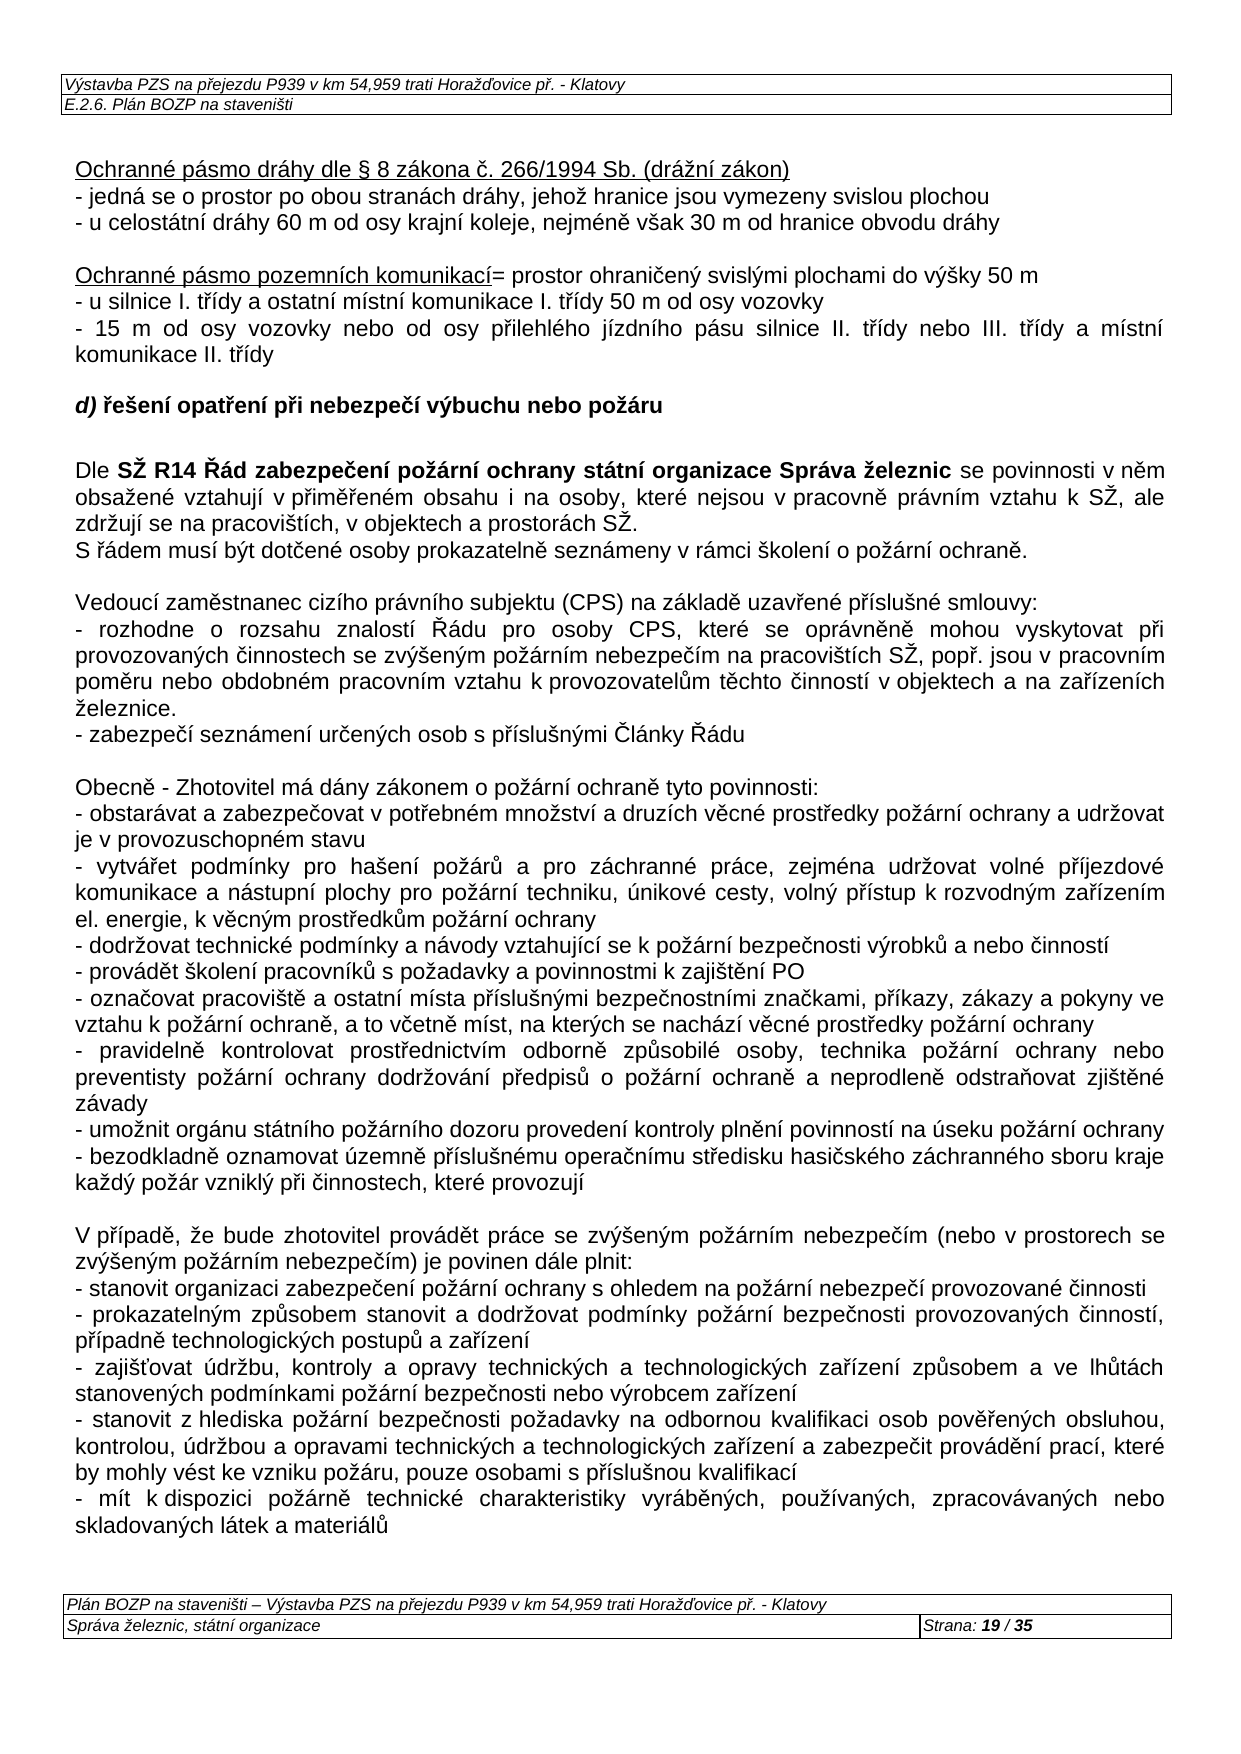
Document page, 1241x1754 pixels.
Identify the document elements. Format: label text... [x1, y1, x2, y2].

text - obstarávat a zabezpečovat v potřebném množství a druzích věcné prostředky požární ochrany a udržovat je v provozuschopném stavu [75, 800, 1165, 853]
text - zajišťovat údržbu, kontroly a opravy technických a technologických zařízení způsobem a ve lhůtách stanovených podmínkami požární bezpečnosti nebo výrobcem zařízení [75, 1353, 1165, 1406]
text - pravidelně kontrolovat prostřednictvím odborně způsobilé osoby, technika požární ochrany nebo preventisty požární ochrany dodržování předpisů o požární ochraně a neprodleně odstraňovat zjištěné závady [75, 1037, 1165, 1116]
text Obecně - Zhotovitel má dány zákonem o požární ochraně tyto povinnosti: [75, 774, 1165, 800]
text - stanovit organizaci zabezpečení požární ochrany s ohledem na požární nebezpečí provozované činnosti [75, 1274, 1165, 1301]
text S řádem musí být dotčené osoby prokazatelně seznámeny v rámci školení o požární ochraně. [75, 537, 1165, 563]
text - u silnice I. třídy a ostatní místní komunikace I. třídy 50 m od osy vozovky [75, 288, 1165, 314]
text - označovat pracoviště a ostatní místa příslušnými bezpečnostními značkami, příkazy, zákazy a pokyny ve vztahu k požární ochraně, a to včetně míst, na kterých se nachází věcné prostředky požární ochrany [75, 984, 1165, 1037]
text - stanovit z hlediska požární bezpečnosti požadavky na odbornou kvalifikaci osob pověřených obsluhou, kontrolou, údržbou a opravami technických a technologických zařízení a zabezpečit provádění prací, které by mohly vést ke vzniku požáru, pouze osobami s příslušnou kvalifikací [75, 1406, 1165, 1485]
text - 15 m od osy vozovky nebo od osy přilehlého jízdního pásu silnice II. třídy nebo III. třídy a místní komunikace II. třídy [75, 314, 1165, 367]
text Ochranné pásmo pozemních komunikací= prostor ohraničený svislými plochami do výšky 50 m [75, 262, 1165, 288]
text Vedoucí zaměstnanec cizího právního subjektu (CPS) na základě uzavřené příslušné smlouvy: [75, 589, 1165, 616]
text - rozhodne o rozsahu znalostí Řádu pro osoby CPS, které se oprávněně mohou vyskytovat při provozovaných činnostech se zvýšeným požárním nebezpečím na pracovištích SŽ, popř. jsou v pracovním poměru nebo obdobném pracovním vztahu k provozovatelům těchto činností v objektech a na zařízeních železnice. [75, 616, 1165, 721]
text - bezodkladně oznamovat územně příslušnému operačnímu středisku hasičského záchranného sboru kraje každý požár vzniklý při činnostech, které provozují [75, 1143, 1165, 1195]
text - jedná se o prostor po obou stranách dráhy, jehož hranice jsou vymezeny svislou plochou [75, 183, 1165, 209]
text - zabezpečí seznámení určených osob s příslušnými Články Řádu [75, 721, 1165, 747]
text - u celostátní dráhy 60 m od osy krajní koleje, nejméně však 30 m od hranice obvodu dráhy [75, 209, 1165, 236]
text - vytvářet podmínky pro hašení požárů a pro záchranné práce, zejména udržovat volné příjezdové komunikace a nástupní plochy pro požární techniku, únikové cesty, volný přístup k rozvodným zařízením el. energie, k věcným prostředkům požární ochrany [75, 853, 1165, 932]
subtitle d) řešení opatření při nebezpečí výbuchu nebo požáru [75, 392, 1165, 419]
text V případě, že bude zhotovitel provádět práce se zvýšeným požárním nebezpečím (nebo v prostorech se zvýšeným požárním nebezpečím) je povinen dále plnit: [75, 1222, 1165, 1274]
text Ochranné pásmo dráhy dle § 8 zákona č. 266/1994 Sb. (drážní zákon) [75, 156, 1165, 183]
text - prokazatelným způsobem stanovit a dodržovat podmínky požární bezpečnosti provozovaných činností, případně technologických postupů a zařízení [75, 1301, 1165, 1353]
text - umožnit orgánu státního požárního dozoru provedení kontroly plnění povinností na úseku požární ochrany [75, 1116, 1165, 1143]
text - provádět školení pracovníků s požadavky a povinnostmi k zajištění PO [75, 958, 1165, 984]
text - dodržovat technické podmínky a návody vztahující se k požární bezpečnosti výrobků a nebo činností [75, 932, 1165, 958]
text - mít k dispozici požárně technické charakteristiky vyráběných, používaných, zpracovávaných nebo skladovaných látek a materiálů [75, 1485, 1165, 1538]
text Dle SŽ R14 Řád zabezpečení požární ochrany státní organizace Správa železnic se povinnosti v něm obsažené vztahují v přiměřeném obsahu i na osoby, které nejsou v pracovně právním vztahu k SŽ, ale zdržují se na pracovištích, v objektech a prostorách SŽ. [75, 457, 1165, 537]
